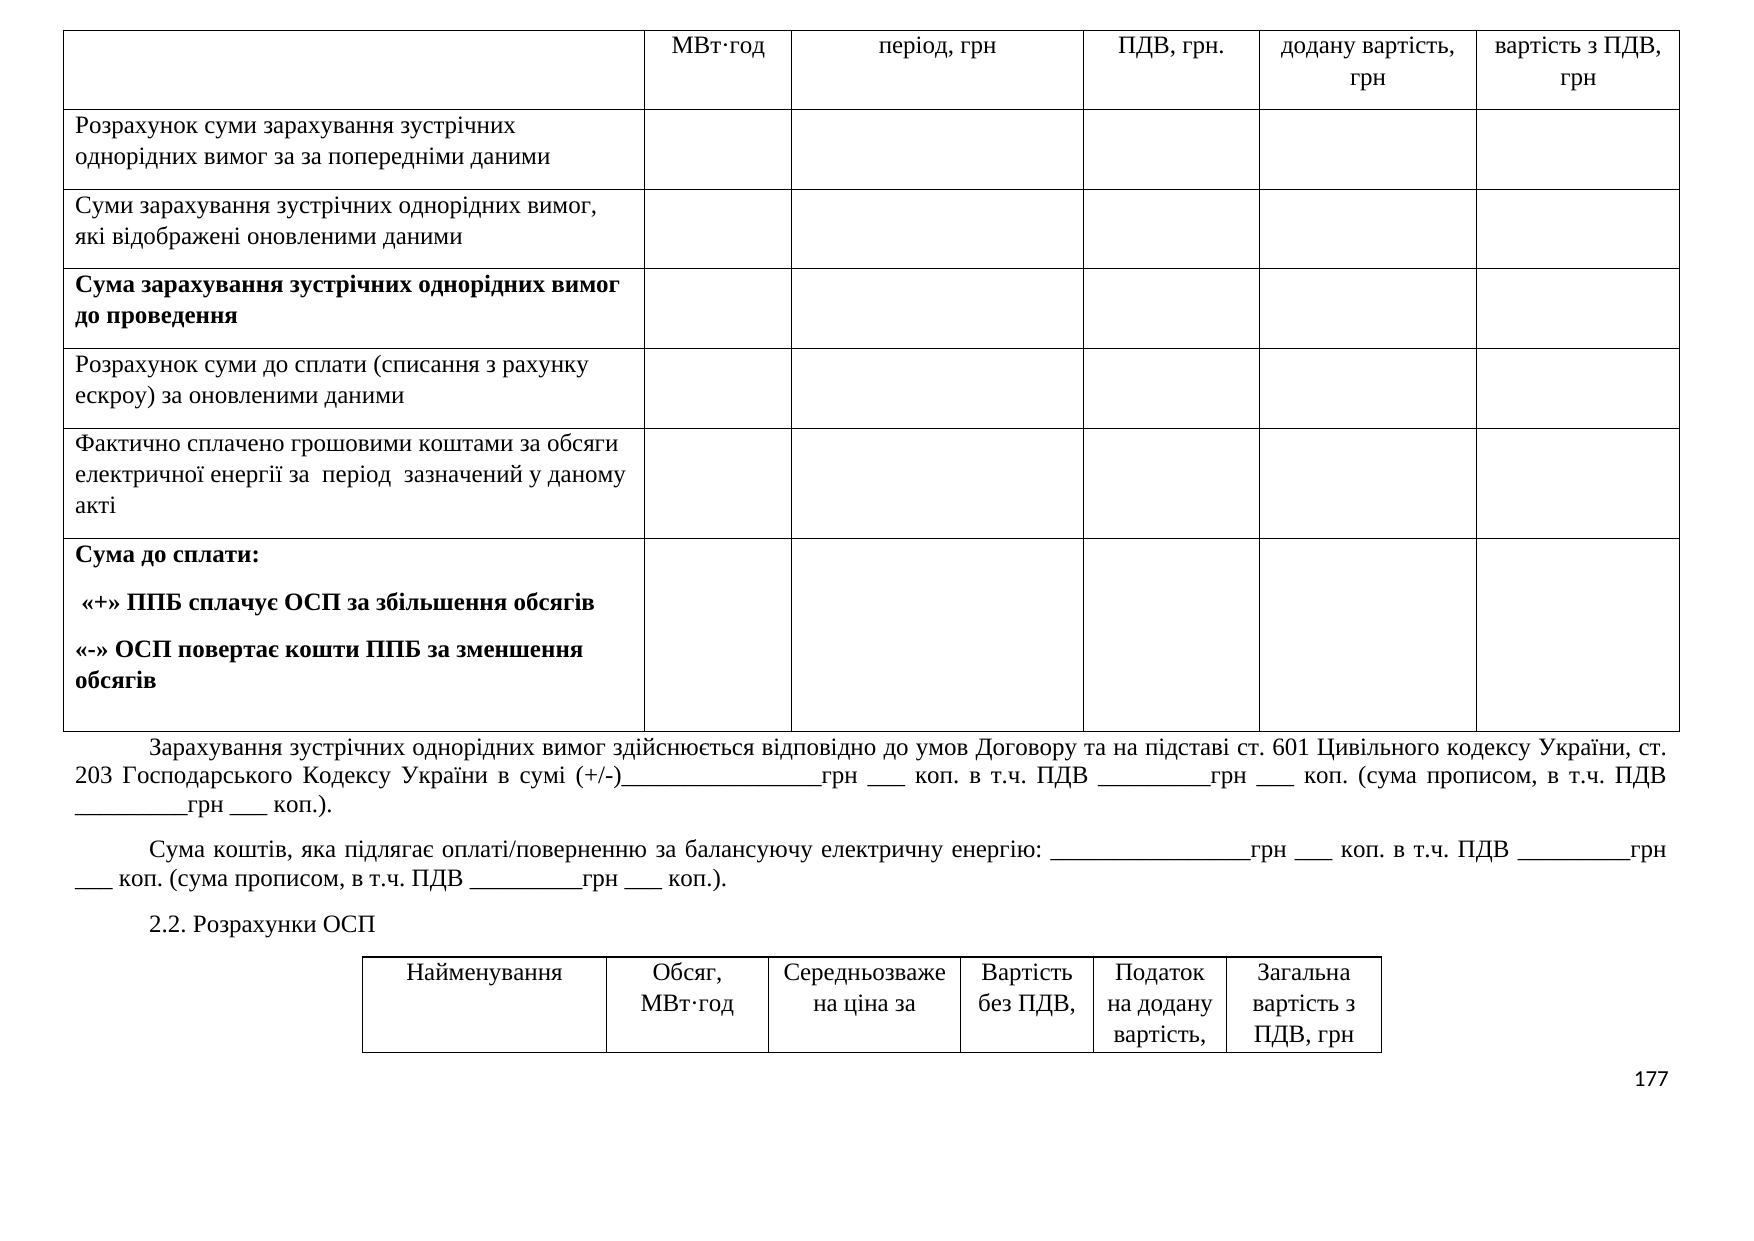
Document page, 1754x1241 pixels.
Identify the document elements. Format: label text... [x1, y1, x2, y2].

table_cell [1084, 110, 1259, 189]
table_cell [1477, 429, 1679, 538]
table_cell [1260, 269, 1476, 348]
table_cell [645, 539, 791, 731]
table_cell [1084, 269, 1259, 348]
table_cell [792, 429, 1083, 538]
table_cell [645, 349, 791, 427]
table_cell [645, 269, 791, 348]
table_cell Розрахунок суми до сплати (списання з рахунку ескроу) за оновленими даними [64, 349, 644, 427]
text 2.2. Розрахунки ОСП [75, 909, 1668, 937]
table_cell [1260, 110, 1476, 189]
table_cell [1084, 429, 1259, 538]
table_cell [1477, 269, 1679, 348]
table_header Загальна вартість з ПДВ, грн [1227, 958, 1381, 1052]
table_cell Суми зарахування зустрічних однорідних вимог, які відображені оновленими даними [64, 190, 644, 268]
table_cell [1260, 190, 1476, 268]
table_cell [645, 429, 791, 538]
table_cell [1084, 190, 1259, 268]
table_header Обсяг, МВт·год [607, 958, 768, 1052]
table_cell [645, 190, 791, 268]
table_cell [792, 349, 1083, 427]
table_cell [1260, 539, 1476, 731]
text Зарахування зустрічних однорідних вимог здійснюється відповідно до умов Договору та на підставі ст. 601 Цивільного кодексу України, ст. 203 Господарського Кодексу України в сумі (+/-)________________грн ___ коп. в т.ч. ПДВ _________грн ___ коп. (сума прописом, в т.ч. ПДВ _________грн ___ коп.). [75, 732, 1668, 818]
table_cell [1477, 110, 1679, 189]
table_header Вартість без ПДВ, грн. [961, 958, 1093, 1052]
table_cell [1084, 349, 1259, 427]
table_header Податок на додану вартість, грн [1094, 958, 1226, 1052]
table_cell [792, 539, 1083, 731]
table_cell [1477, 190, 1679, 268]
table_cell [645, 110, 791, 189]
table_cell [1477, 349, 1679, 427]
table_header Найменування [363, 958, 606, 1052]
table_cell [792, 269, 1083, 348]
table_cell [1260, 429, 1476, 538]
table_cell [792, 190, 1083, 268]
table_cell Сума зарахування зустрічних однорідних вимог до проведення [64, 269, 644, 348]
table_cell Фактично сплачено грошовими коштами за обсяги електричної енергії за період зазначений у даному акті [64, 429, 644, 538]
text Сума коштів, яка підлягає оплаті/поверненню за балансуючу електричну енергію: ________________грн ___ коп. в т.ч. ПДВ _________грн ___ коп. (сума прописом, в т.ч. ПДВ _________грн ___ коп.). [75, 834, 1668, 892]
table_cell [1477, 539, 1679, 731]
table_cell [1084, 539, 1259, 731]
table_cell [1260, 349, 1476, 427]
table_cell Сума до сплати: «+» ППБ сплачує ОСП за збільшення обсягів «-» ОСП повертає кошти ППБ за зменшення обсягів [64, 539, 644, 731]
table_header Середньозважена ціна за період, грн [769, 958, 960, 1052]
table_cell Розрахунок суми зарахування зустрічних однорідних вимог за за попередніми даними [64, 110, 644, 189]
table_cell [792, 110, 1083, 189]
